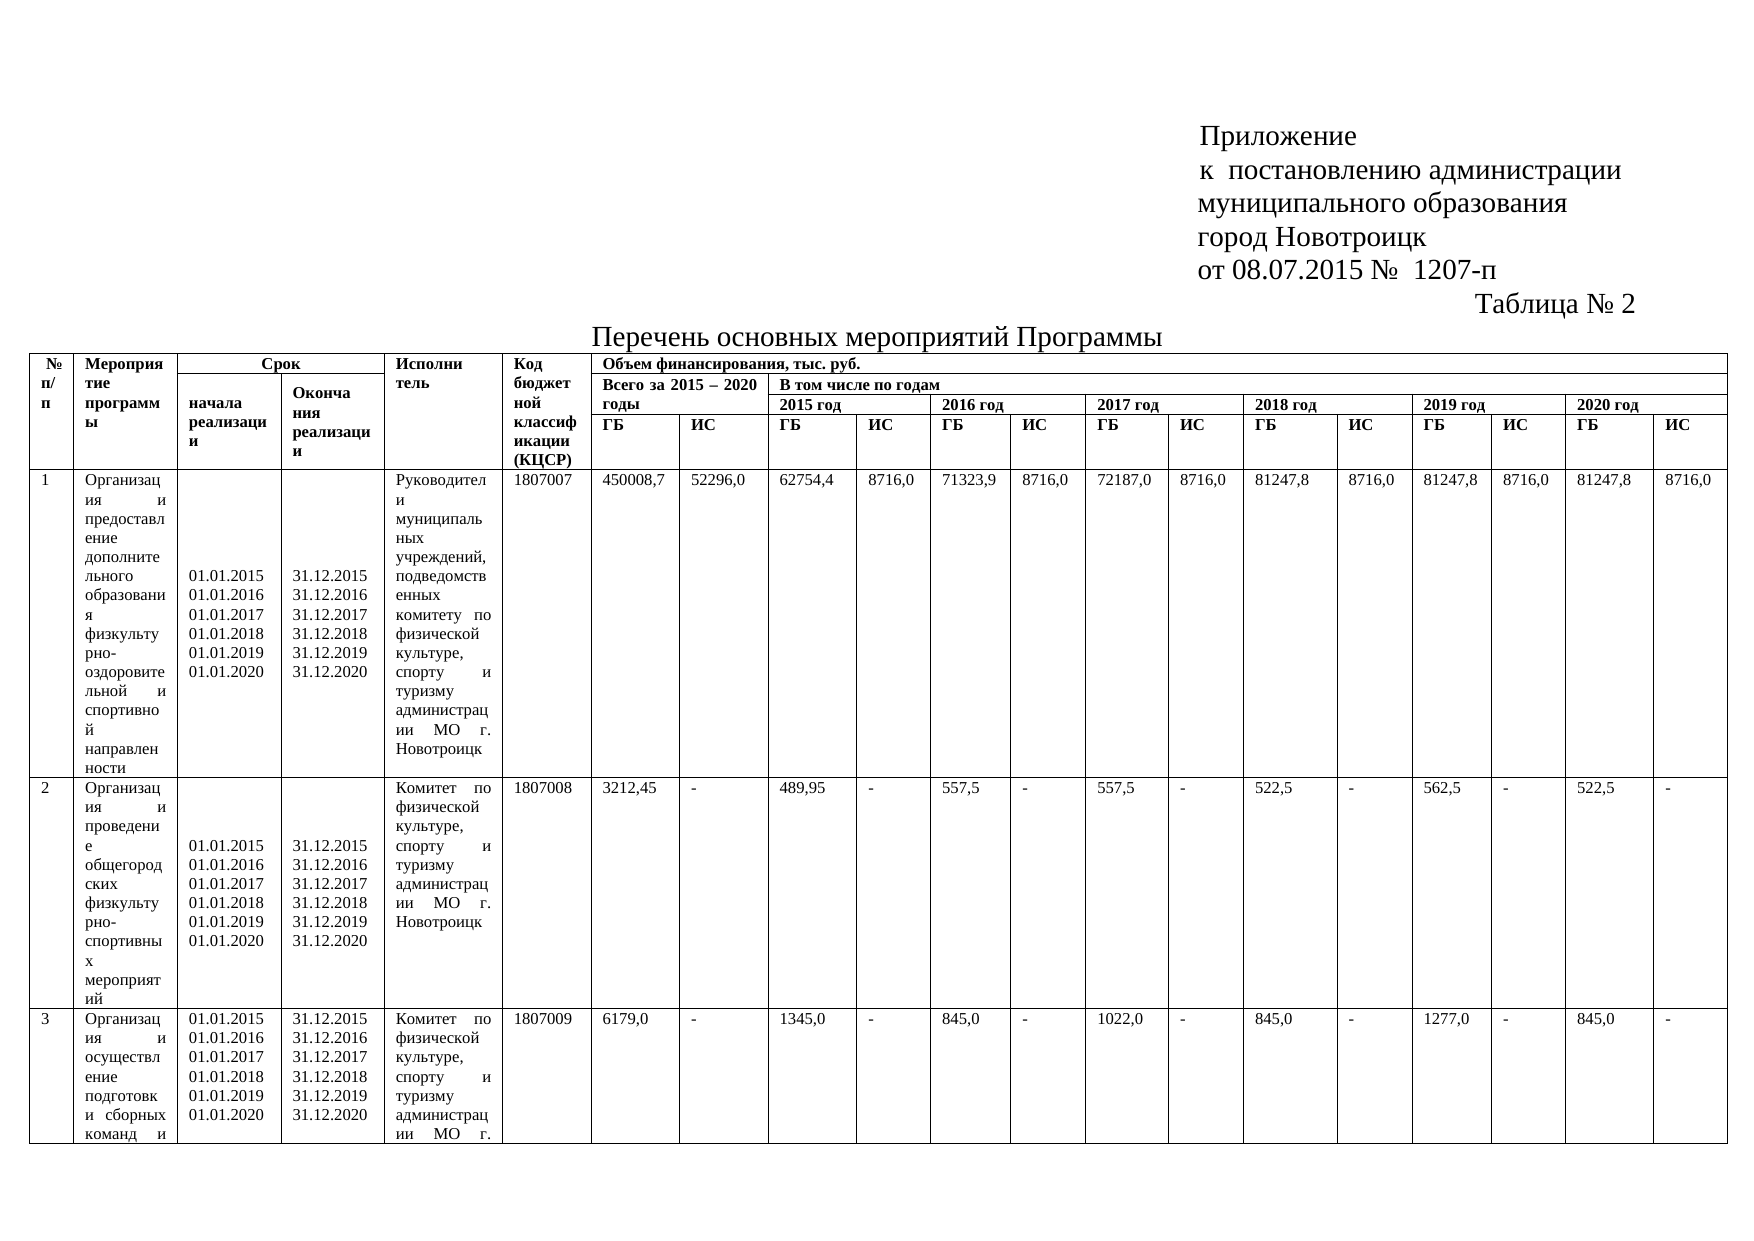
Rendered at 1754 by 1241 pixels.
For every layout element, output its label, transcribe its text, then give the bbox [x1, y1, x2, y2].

table_cell 01.01.2015 01.01.2016 01.01.2017 01.01.2018 01.01.2019 01.01.2020 [178, 470, 281, 777]
table_cell Руководители муниципальных учреждений, подведомственных комитету по физической культуре, спорту и туризму администрации МО г. Новотроицк [385, 470, 502, 777]
table_cell 2019 год [1413, 395, 1565, 414]
table_cell - [1492, 1009, 1565, 1143]
table_cell 1807008 [503, 778, 591, 1008]
table_cell 2017 год [1086, 395, 1243, 414]
text Приложение к постановлению администрации [1199, 118, 1636, 185]
table_cell 31.12.2015 31.12.2016 31.12.2017 31.12.2018 31.12.2019 31.12.2020 [282, 470, 384, 777]
table_cell ГБ [1566, 415, 1653, 469]
table_cell Организация и предоставление дополнительного образования физкультурно-оздоровительной и спортивной направленности [74, 470, 177, 777]
table_cell 01.01.2015 01.01.2016 01.01.2017 01.01.2018 01.01.2019 01.01.2020 [178, 778, 281, 1008]
table_cell - [1011, 778, 1085, 1008]
table_cell 2016 год [931, 395, 1085, 414]
table_cell 450008,7 [592, 470, 679, 777]
table_cell 8716,0 [1338, 470, 1412, 777]
table_cell ГБ [1413, 415, 1491, 469]
table_cell 81247,8 [1566, 470, 1653, 777]
table_cell Оконча ния реализации [282, 374, 384, 469]
table_cell 557,5 [931, 778, 1010, 1008]
table_cell - [680, 778, 768, 1008]
table_cell ГБ [769, 415, 856, 469]
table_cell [178, 1009, 281, 1143]
table_cell ИС [1338, 415, 1412, 469]
text Таблица № 2 [118, 286, 1636, 319]
table_cell ИС [1011, 415, 1085, 469]
table_cell 31.12.2015 31.12.2016 31.12.2017 31.12.2018 31.12.2019 31.12.2020 [282, 778, 384, 1008]
table_header Исполни тель [385, 354, 502, 469]
table_cell 522,5 [1244, 778, 1337, 1008]
table_cell ГБ [592, 415, 679, 469]
table_cell ГБ [1244, 415, 1337, 469]
table_header Код бюджетной классификации (КЦСР) [503, 354, 591, 469]
table_header Срок [178, 354, 384, 373]
table_cell В том числе по годам [769, 374, 1727, 393]
table_cell 81247,8 [1244, 470, 1337, 777]
table_cell 845,0 [1244, 1009, 1337, 1143]
table_cell ИС [1169, 415, 1243, 469]
table_cell 557,5 [1086, 778, 1168, 1008]
table_cell 845,0 [1566, 1009, 1653, 1143]
table_cell - [1492, 778, 1565, 1008]
table_cell - [857, 1009, 930, 1143]
table_cell 2020 год [1566, 395, 1727, 414]
text город Новотроицк [118, 219, 1636, 252]
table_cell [385, 1009, 502, 1143]
table_cell 8716,0 [1654, 470, 1727, 777]
table_cell 8716,0 [1492, 470, 1565, 777]
table_cell 1807009 [503, 1009, 591, 1143]
table_cell 1807007 [503, 470, 591, 777]
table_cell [282, 1009, 384, 1143]
table_cell - [1011, 1009, 1085, 1143]
table_cell Всего за 2015 – 2020 годы [592, 374, 768, 414]
table_cell 8716,0 [857, 470, 930, 777]
table_cell 1345,0 [769, 1009, 856, 1143]
table_cell - [1654, 778, 1727, 1008]
table_cell 3 [30, 1009, 73, 1143]
table_cell ИС [857, 415, 930, 469]
table_cell Организация и проведение общегородских физкультурно-спортивных мероприятий [74, 778, 177, 1008]
table_cell 62754,4 [769, 470, 856, 777]
table_cell ИС [680, 415, 768, 469]
table_cell 52296,0 [680, 470, 768, 777]
table_cell 2 [30, 778, 73, 1008]
text муниципального образования [118, 185, 1636, 219]
table_cell 3212,45 [592, 778, 679, 1008]
table_cell 72187,0 [1086, 470, 1168, 777]
table_header №п/п [30, 354, 73, 469]
table_cell начала реализации [178, 374, 281, 469]
table_cell - [857, 778, 930, 1008]
table_cell ГБ [931, 415, 1010, 469]
table_cell 1277,0 [1413, 1009, 1491, 1143]
table_cell 1022,0 [1086, 1009, 1168, 1143]
table_cell 8716,0 [1011, 470, 1085, 777]
table_cell - [1338, 778, 1412, 1008]
table_cell 2015 год [769, 395, 930, 414]
table_header Мероприятие программы [74, 354, 177, 469]
table_cell 1 [30, 470, 73, 777]
table_cell - [1169, 778, 1243, 1008]
table_cell 845,0 [931, 1009, 1010, 1143]
table_cell 71323,9 [931, 470, 1010, 777]
table_cell 8716,0 [1169, 470, 1243, 777]
table_cell 81247,8 [1413, 470, 1491, 777]
table_cell ИС [1492, 415, 1565, 469]
table_cell ИС [1654, 415, 1727, 469]
table_cell 489,95 [769, 778, 856, 1008]
text от 08.07.2015 № 1207-п [118, 252, 1636, 286]
table_cell 2018 год [1244, 395, 1412, 414]
table_cell - [1654, 1009, 1727, 1143]
table_cell 522,5 [1566, 778, 1653, 1008]
table_cell Комитет по физической культуре, спорту и туризму администрации МО г. Новотроицк [385, 778, 502, 1008]
table_cell - [680, 1009, 768, 1143]
table_header Объем финансирования, тыс. руб. [592, 354, 1727, 373]
table_cell ГБ [1086, 415, 1168, 469]
table_cell 562,5 [1413, 778, 1491, 1008]
table_cell - [1338, 1009, 1412, 1143]
table_cell 6179,0 [592, 1009, 679, 1143]
text Перечень основных мероприятий Программы [118, 319, 1636, 353]
table_cell - [1169, 1009, 1243, 1143]
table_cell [74, 1009, 177, 1143]
